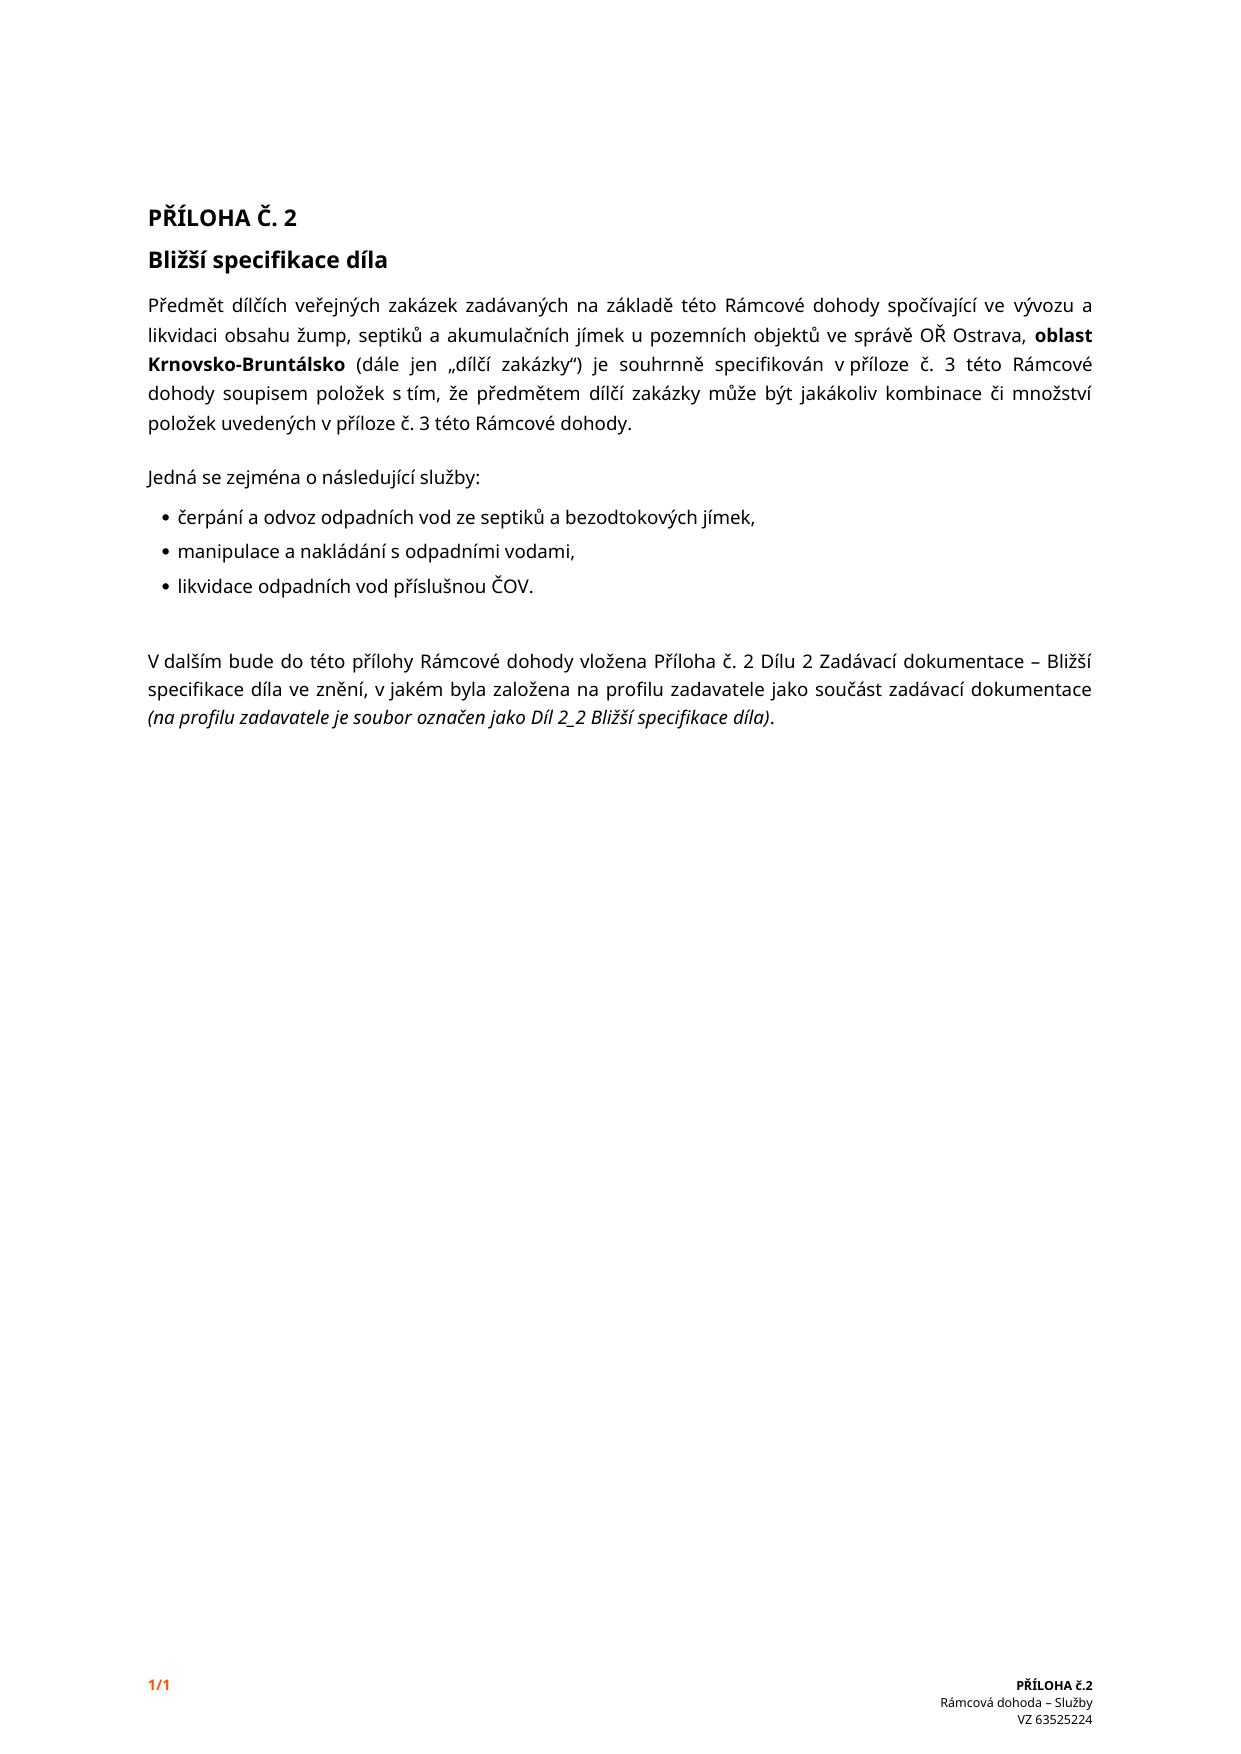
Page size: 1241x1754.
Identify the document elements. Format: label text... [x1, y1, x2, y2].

text Předmět dílčích veřejných zakázek zadávaných na základě této Rámcové dohody spočívající ve vývozu a likvidaci obsahu žump, septiků a akumulačních jímek u pozemních objektů ve správě OŘ Ostrava, oblast Krnovsko-Bruntálsko (dále jen „dílčí zakázky“) je souhrnně specifikován v příloze č. 3 této Rámcové dohody soupisem položek s tím, že předmětem dílčí zakázky může být jakákoliv kombinace či množství položek uvedených v příloze č. 3 této Rámcové dohody. [148, 293, 1093, 435]
text V dalším bude do této přílohy Rámcové dohody vložena Příloha č. 2 Dílu 2 Zadávací dokumentace – Bližší specifikace díla ve znění, v jakém byla založena na profilu zadavatele jako součást zadávací dokumentace (na profilu zadavatele je soubor označen jako Díl 2_2 Bližší specifikace díla). [148, 648, 1093, 729]
text Příloha č. 2 [148, 203, 1093, 232]
text Bližší specifikace díla [148, 244, 1093, 276]
list manipulace a nakládání s odpadními vodami, [162, 539, 1093, 564]
text Jedná se zejména o následující služby: [148, 464, 1093, 489]
list likvidace odpadních vod příslušnou ČOV. [162, 573, 1093, 599]
list čerpání a odvoz odpadních vod ze septiků a bezodtokových jímek, [162, 504, 1093, 530]
